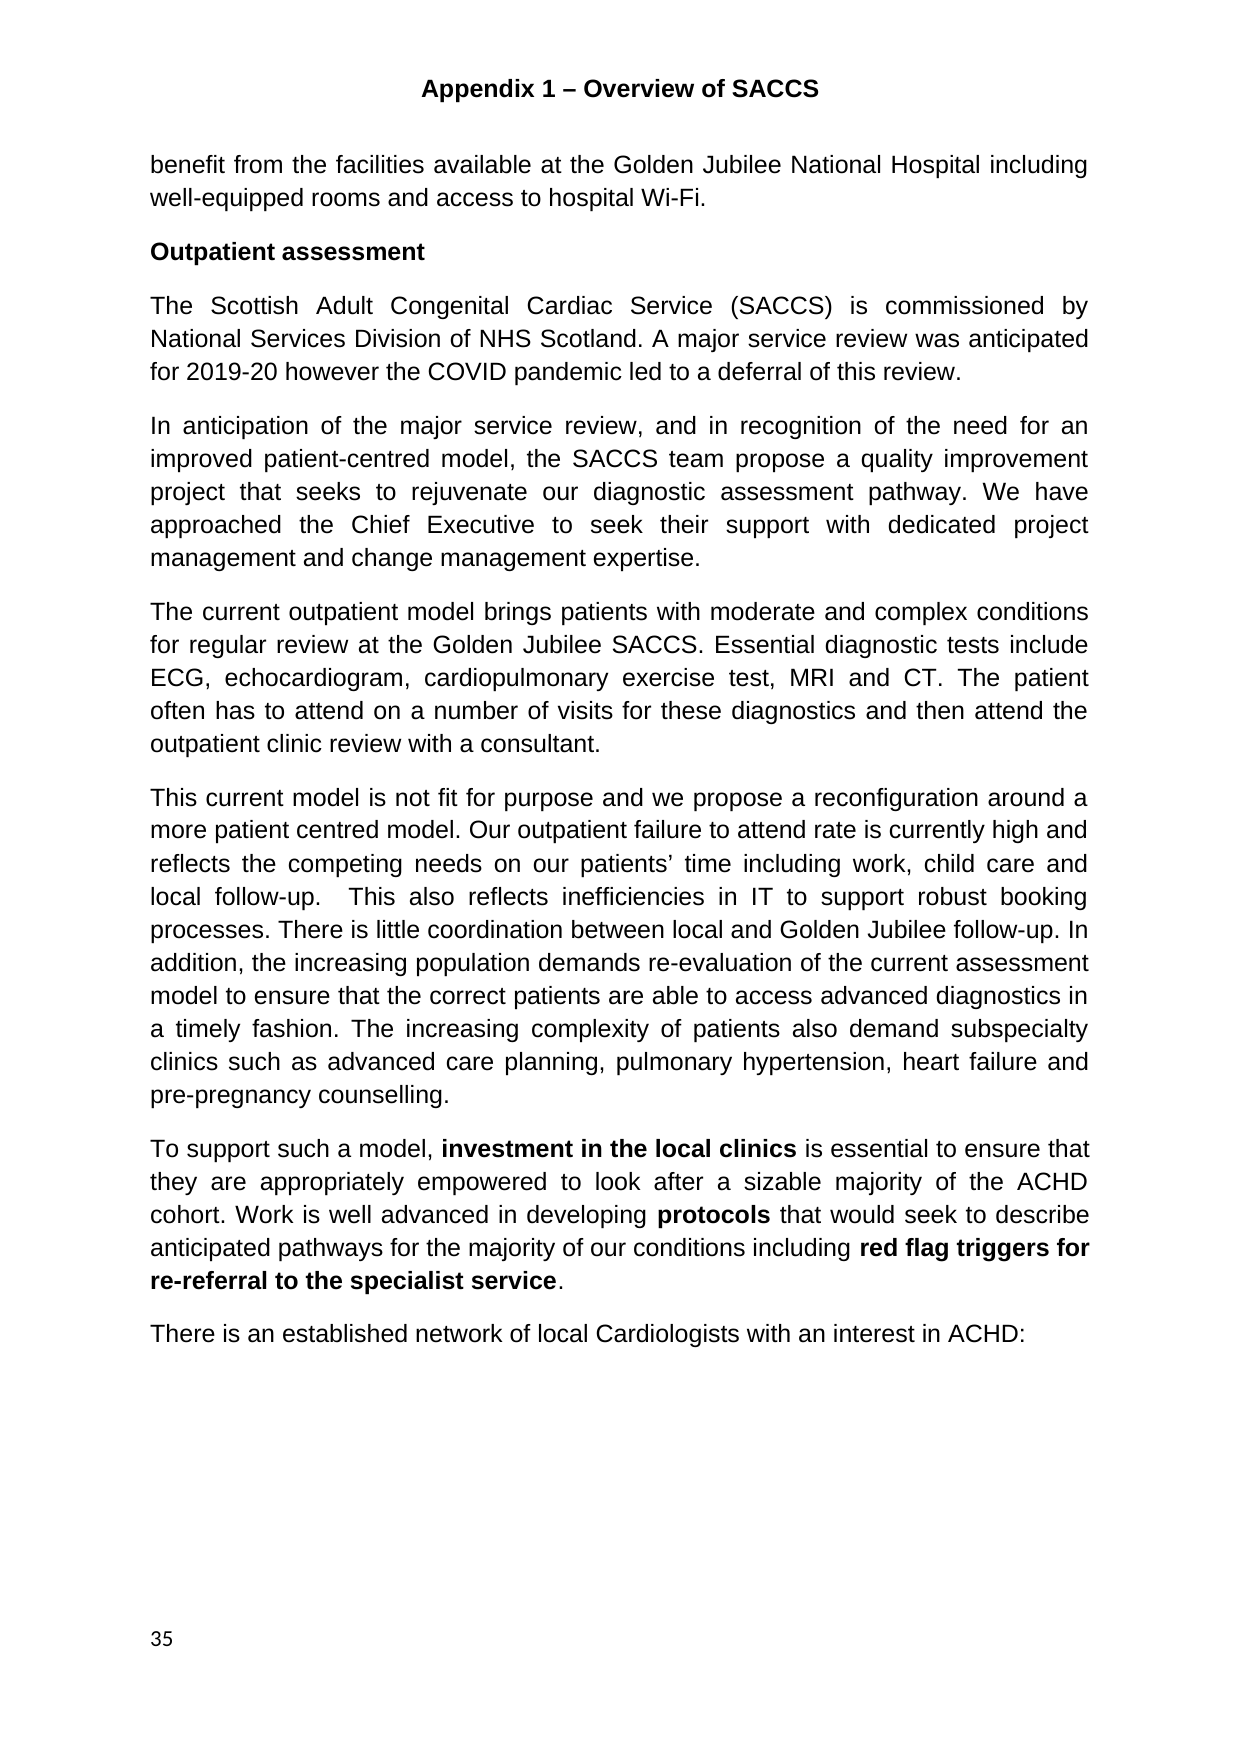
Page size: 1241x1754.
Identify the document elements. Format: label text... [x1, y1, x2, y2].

text This current model is not fit for purpose and we propose a reconfiguration around a more patient centred model. Our outpatient failure to attend rate is currently high and reflects the competing needs on our patients’ time including work, child care and local follow-up. This also reflects inefficiencies in IT to support robust booking processes. There is little coordination between local and Golden Jubilee follow-up. In addition, the increasing population demands re-evaluation of the current assessment model to ensure that the correct patients are able to access advanced diagnostics in a timely fashion. The increasing complexity of patients also demand subspecialty clinics such as advanced care planning, pulmonary hypertension, heart failure and pre-pregnancy counselling. [150, 782, 1090, 1108]
text The Scottish Adult Congenital Cardiac Service (SACCS) is commissioned by National Services Division of NHS Scotland. A major service review was anticipated for 2019-20 however the COVID pandemic led to a deferral of this review. [150, 291, 1090, 386]
text In anticipation of the major service review, and in recognition of the need for an improved patient-centred model, the SACCS team propose a quality improvement project that seeks to rejuvenate our diagnostic assessment pathway. We have approached the Chief Executive to seek their support with dedicated project management and change management expertise. [150, 411, 1090, 571]
text The current outpatient model brings patients with moderate and complex conditions for regular review at the Golden Jubilee SACCS. Essential diagnostic tests include ECG, echocardiogram, cardiopulmonary exercise test, MRI and CT. The patient often has to attend on a number of visits for these diagnostics and then attend the outpatient clinic review with a consultant. [150, 597, 1090, 757]
text To support such a model, investment in the local clinics is essential to ensure that they are appropriately empowered to look after a sizable majority of the ACHD cohort. Work is well advanced in developing protocols that would seek to describe anticipated pathways for the majority of our conditions including red flag triggers for re-referral to the specialist service. [150, 1133, 1090, 1294]
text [150, 150, 1090, 212]
text There is an established network of local Cardiologists with an interest in ACHD: [150, 1319, 1090, 1348]
text Outpatient assessment [150, 237, 1090, 266]
